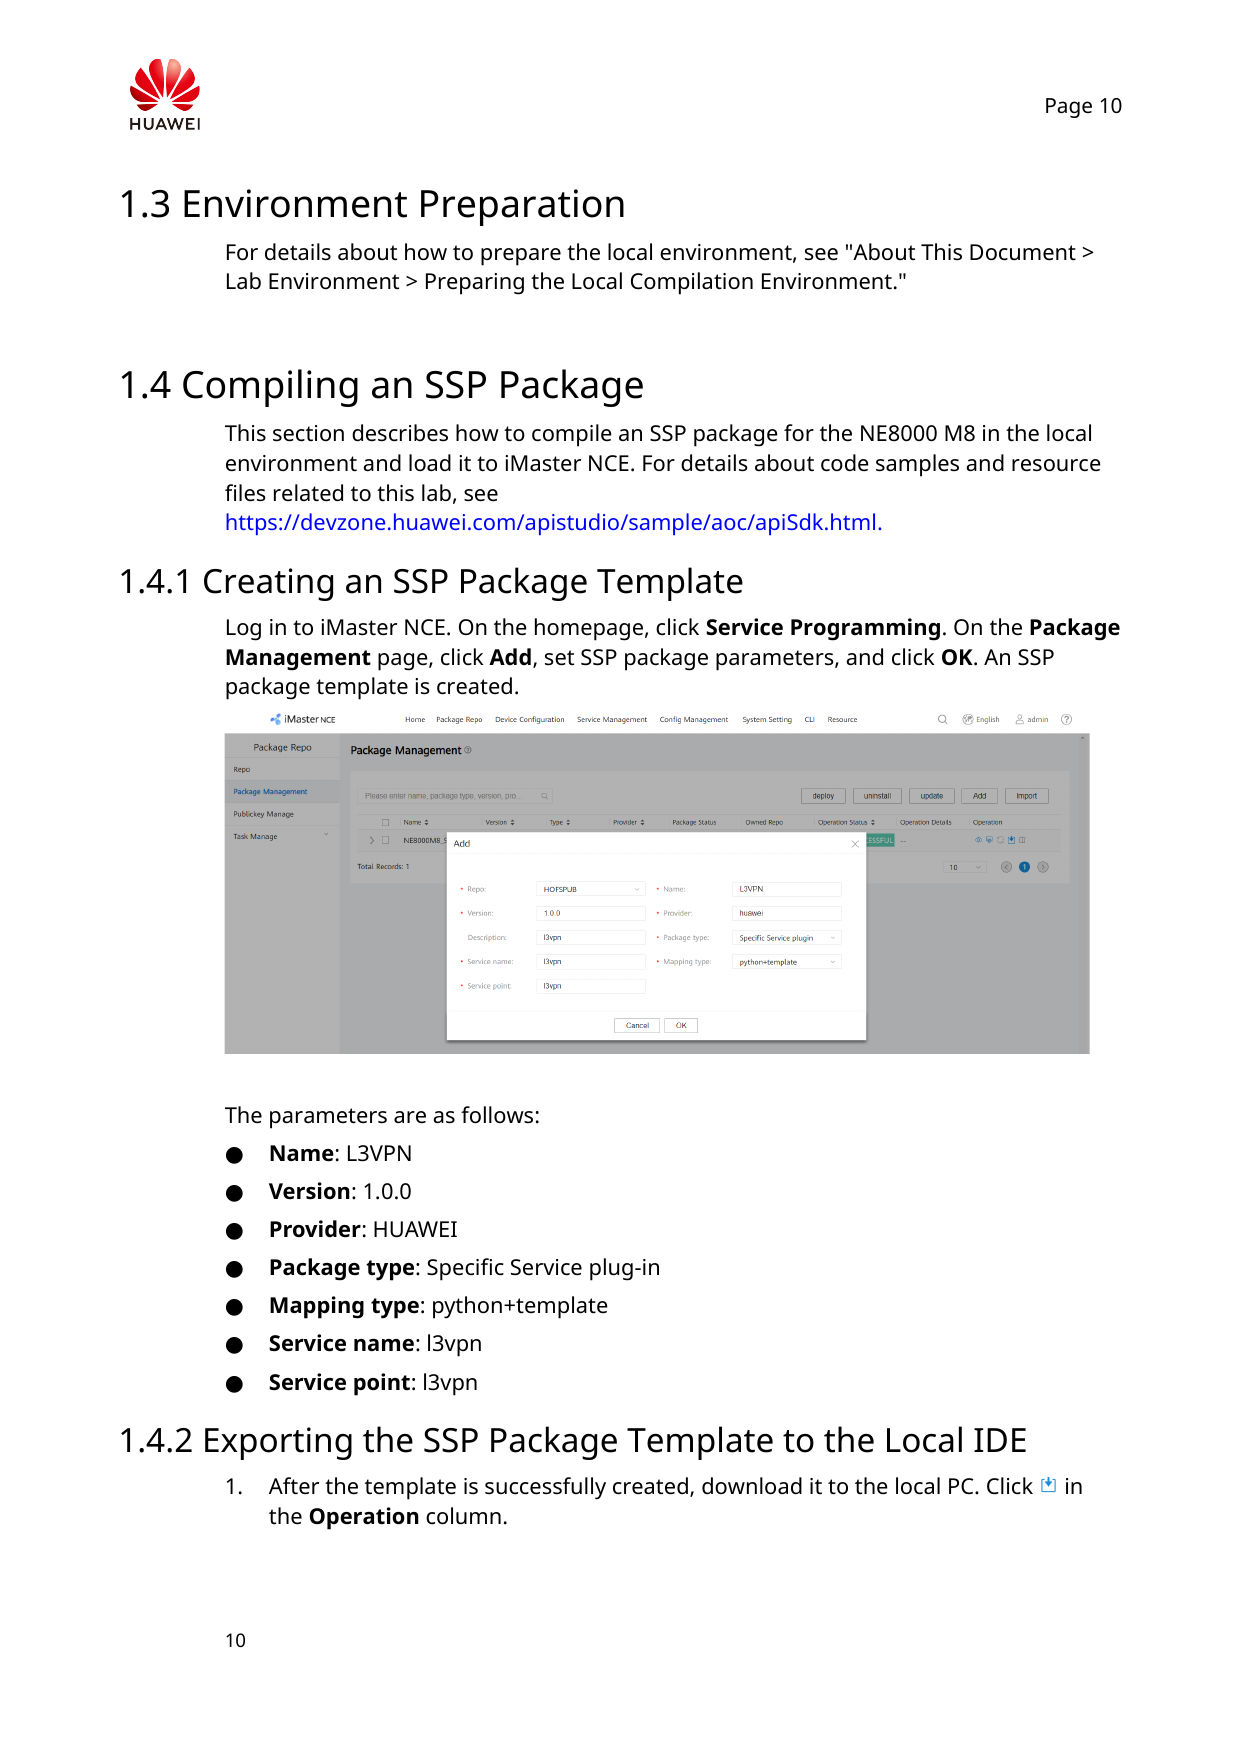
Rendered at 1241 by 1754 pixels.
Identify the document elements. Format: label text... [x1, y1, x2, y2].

picture [1039, 1475, 1059, 1495]
list Version: 1.0.0 [224, 1176, 1122, 1206]
picture [130, 59, 200, 130]
subtitle Creating an SSP Package Template [118, 558, 1122, 603]
list Service point: l3vpn [224, 1366, 1122, 1396]
subtitle Exporting the SSP Package Template to the Local IDE [118, 1417, 1122, 1462]
list Package type: Specific Service plug-in [224, 1252, 1122, 1282]
text For details about how to prepare the local environment, see "About This Document > Lab Environment > Preparing the Local Compilation Environment." [224, 237, 1122, 296]
list Mapping type: python+template [224, 1290, 1122, 1320]
list Name: L3VPN [224, 1138, 1122, 1167]
text The parameters are as follows: [224, 1099, 1122, 1129]
list Provider: HUAWEI [224, 1214, 1122, 1244]
text This section describes how to compile an SSP package for the NE8000 M8 in the local environment and load it to iMaster NCE. For details about code samples and resource files related to this lab, see https://devzone.huawei.com/apistudio/sample/aoc/apiSdk.html. [224, 418, 1122, 537]
subtitle Compiling an SSP Package [118, 359, 1122, 410]
picture [224, 709, 1090, 1054]
text Log in to iMaster NCE. On the homepage, click Service Programming. On the Package Management page, click Add, set SSP package parameters, and click OK. An SSP package template is created. [224, 612, 1122, 701]
list Service name: l3vpn [224, 1328, 1122, 1358]
subtitle Environment Preparation [118, 177, 1122, 228]
text After the template is successfully created, download it to the local PC. Click in the Operation column. [224, 1471, 1122, 1530]
